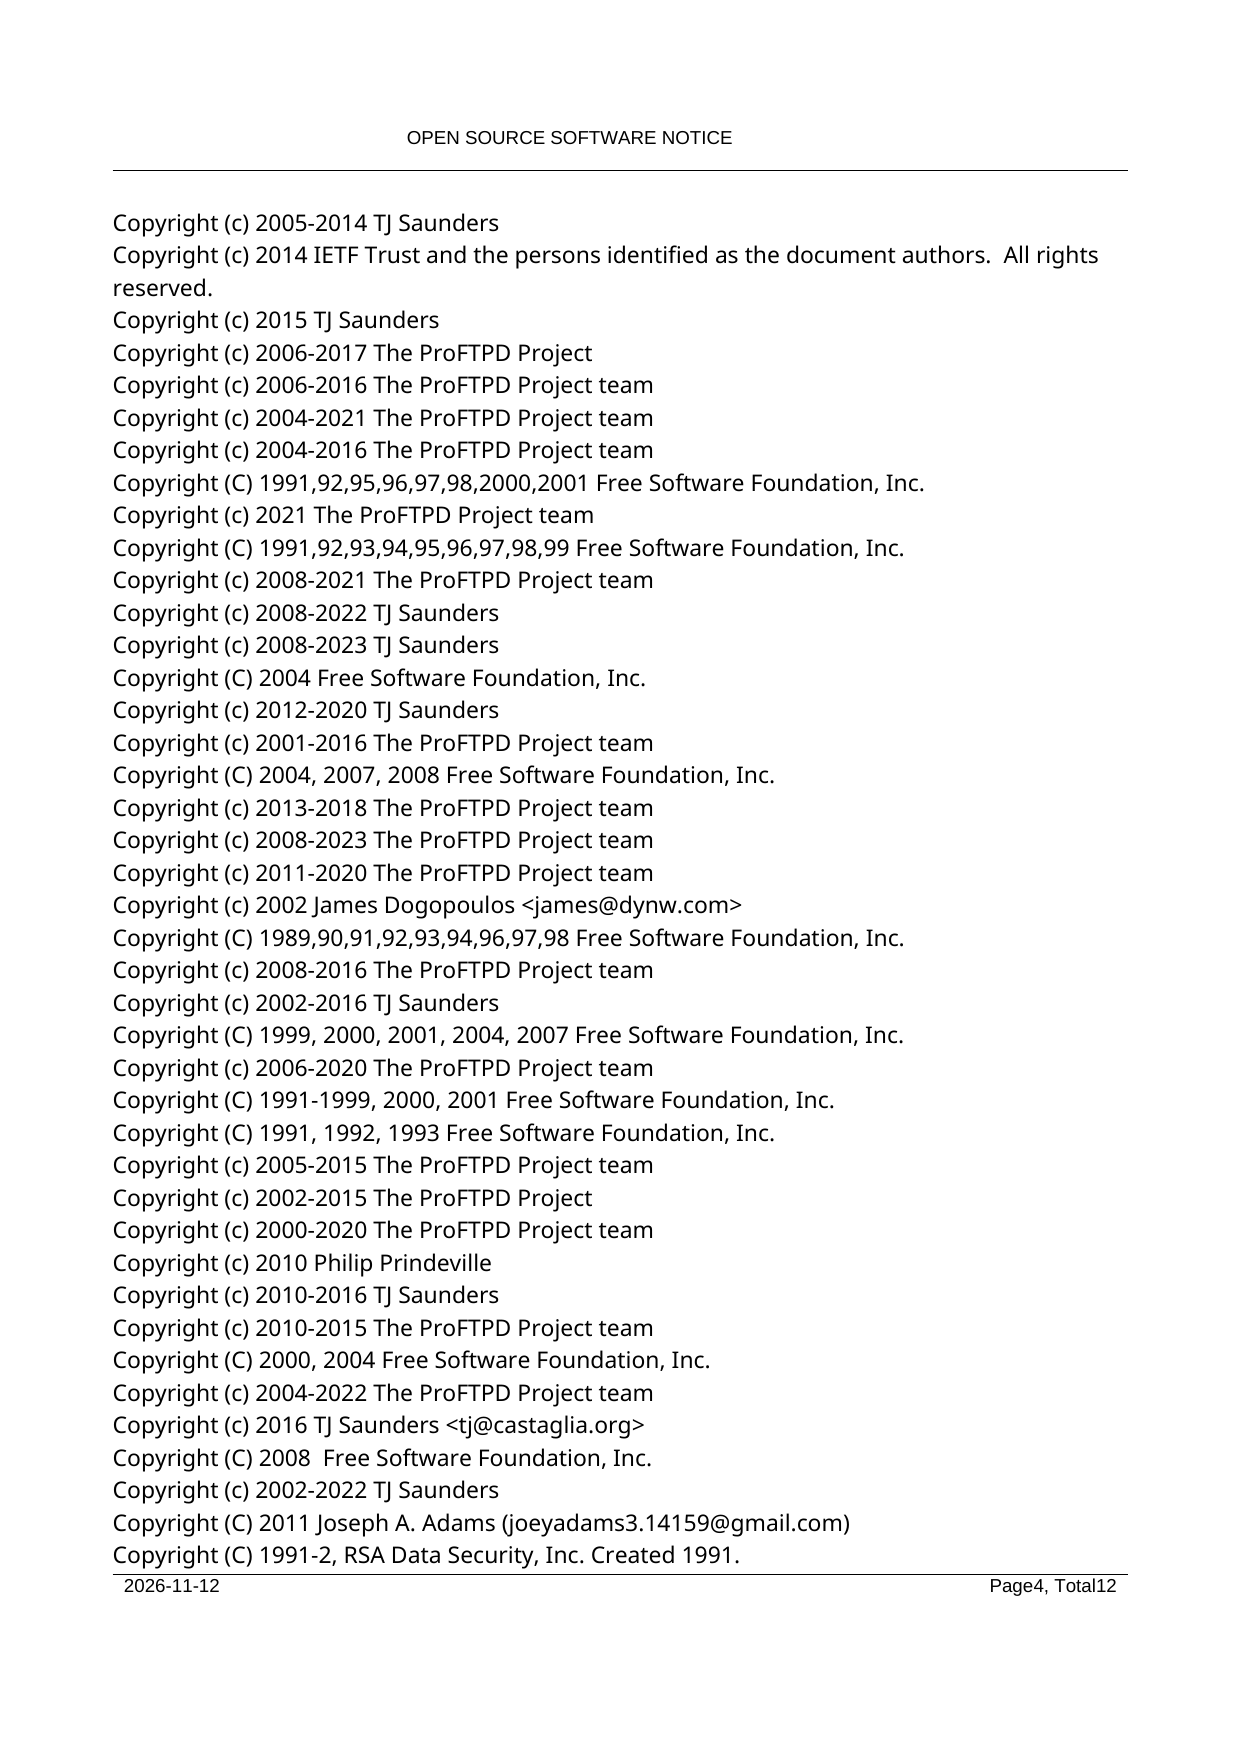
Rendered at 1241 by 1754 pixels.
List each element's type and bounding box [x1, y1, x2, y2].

text [112, 206, 1128, 1571]
